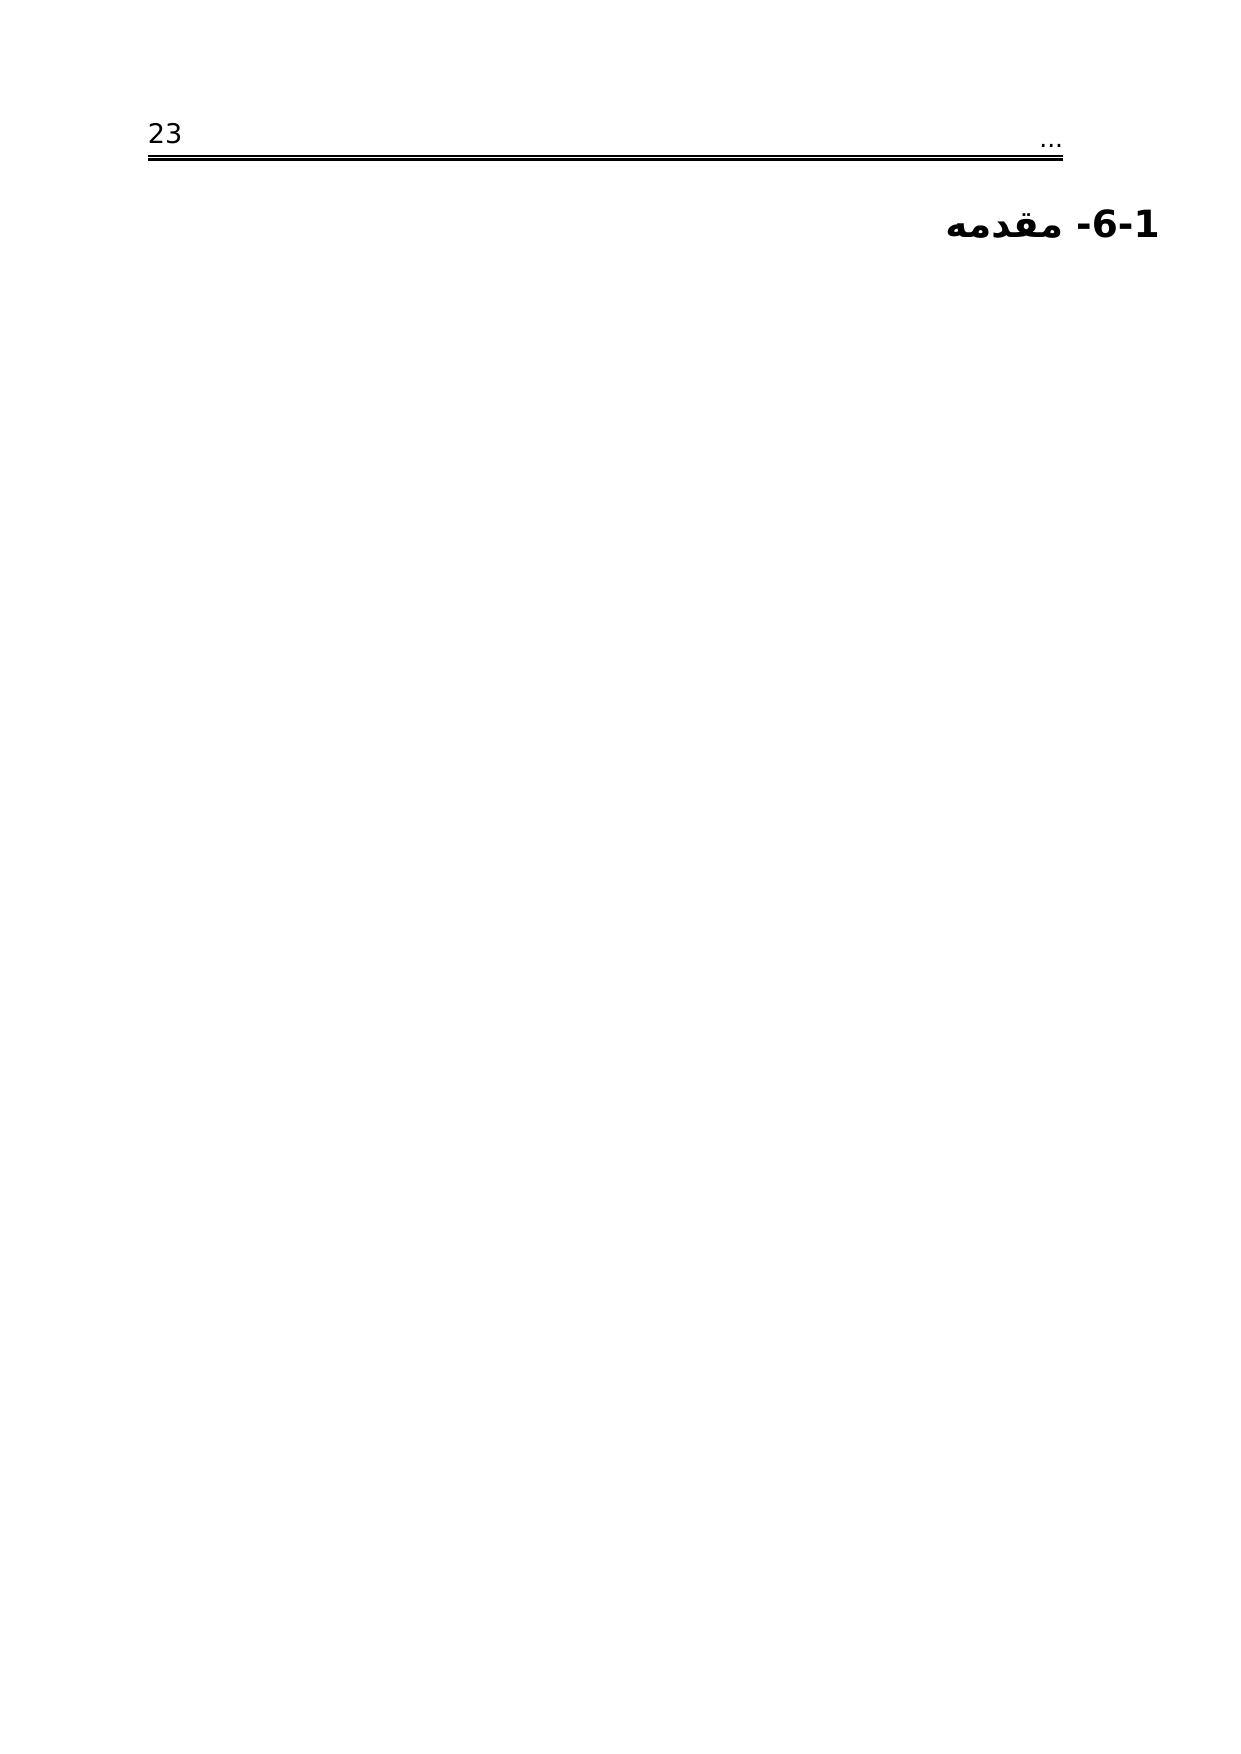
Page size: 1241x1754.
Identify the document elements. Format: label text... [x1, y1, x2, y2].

text مقدمه [148, 203, 1063, 247]
